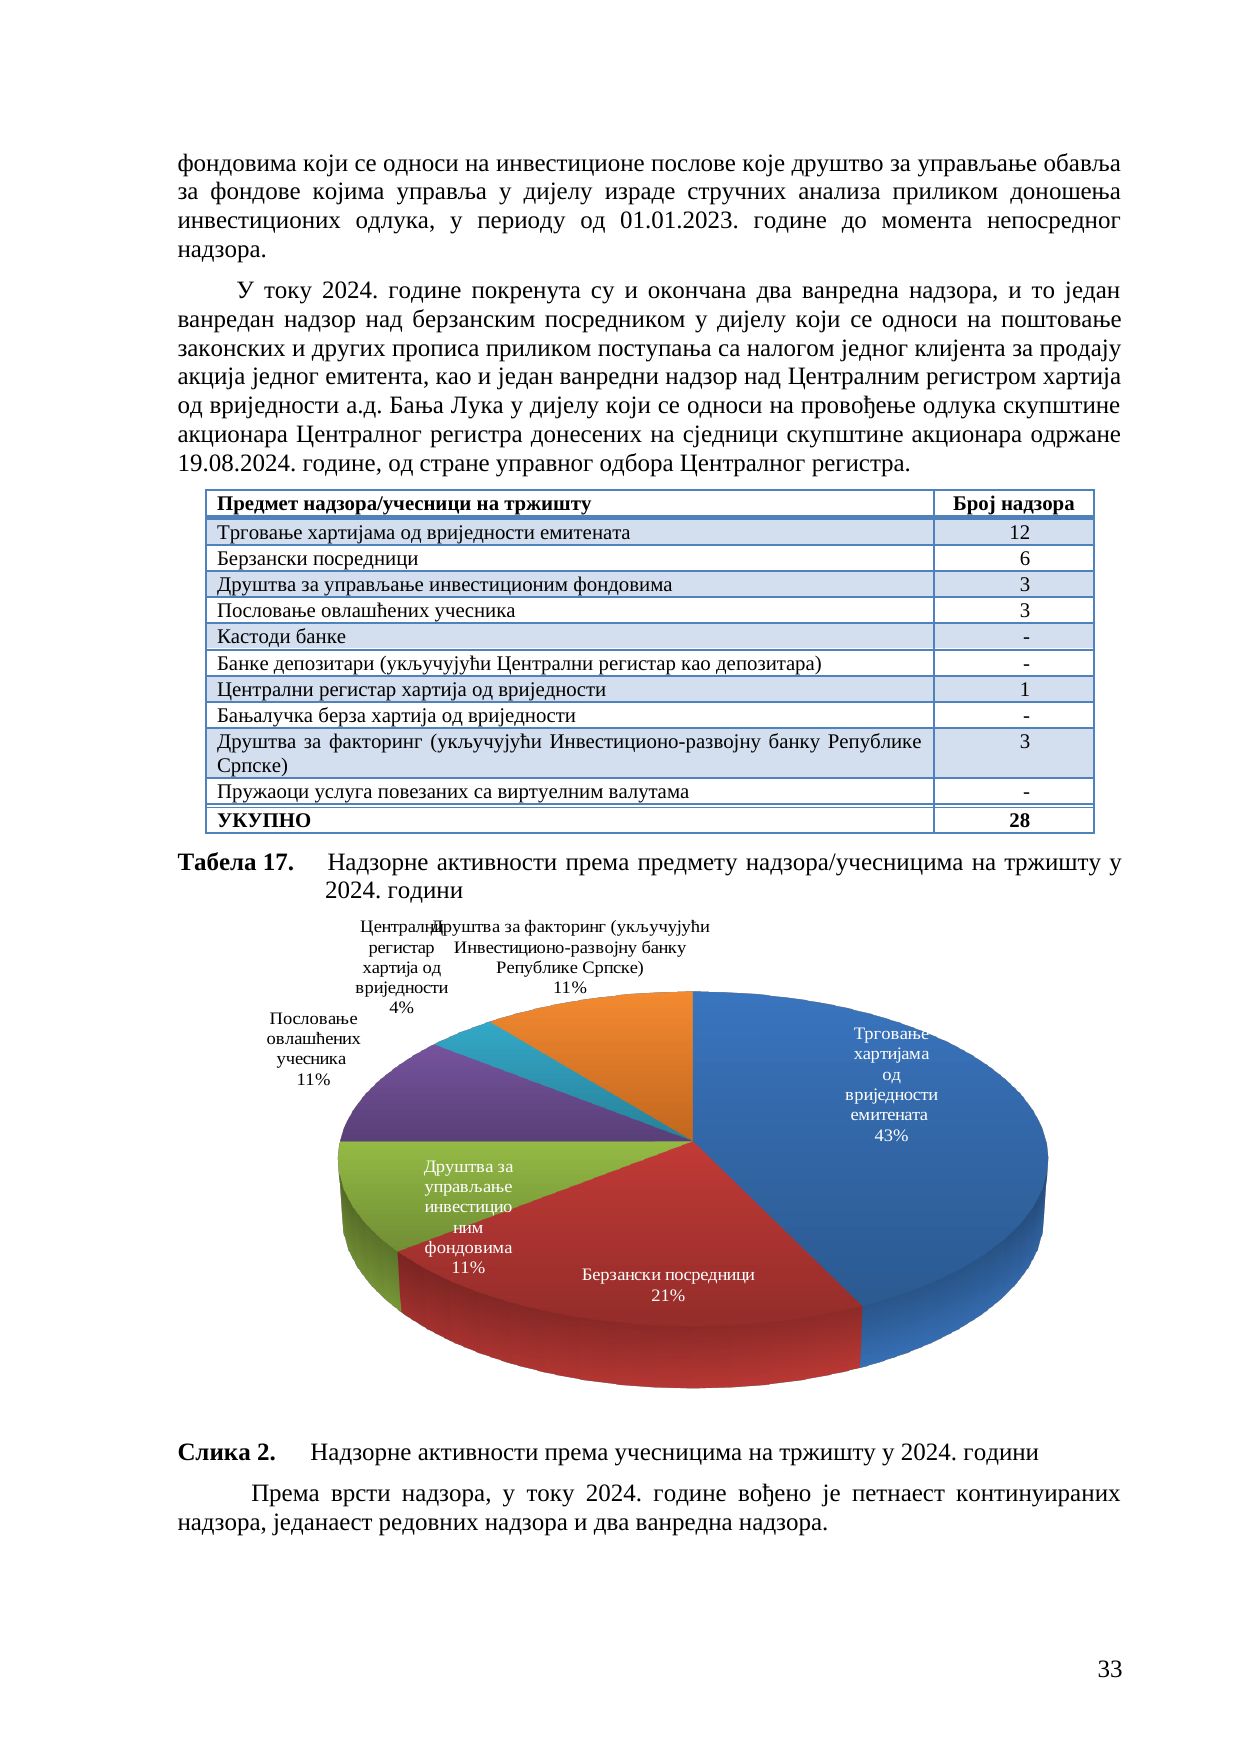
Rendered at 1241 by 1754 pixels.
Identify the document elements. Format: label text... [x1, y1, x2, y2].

table_cell 3 [935, 572, 1093, 596]
table_cell 1 [935, 677, 1093, 701]
table_cell 6 [935, 546, 1093, 570]
table_cell Пружаоци услуга повезаних са виртуелним валутама [207, 779, 933, 803]
table_cell УКУПНО [207, 808, 933, 832]
table_cell 12 [935, 520, 1093, 544]
table_cell Бањалучка берза хартија од вриједности [207, 703, 933, 727]
text У току 2024. године покренута су и окончана два ванредна надзора, и то један ванредан надзор над берзанским посредником у дијелу који се односи на поштовање законских и других прописа приликом поступања са налогом једног клијента за продају акција једног емитента, као и један ванредни надзор над Централним регистром хартија од вриједности а.д. Бања Лука у дијелу који се односи на провођење одлука скупштине акционара Централног регистра донесених на сједници скупштине акционара одржане 19.08.2024. године, од стране управног одбора Централног регистра. [177, 275, 1122, 476]
table_header Број надзора [935, 491, 1093, 515]
text Према врсти надзора, у току 2024. године вођено је петнаест континуираних надзора, једанаест редовних надзора и два ванредна надзора. [177, 1478, 1122, 1535]
table_cell 28 [935, 808, 1093, 832]
table_cell 3 [935, 598, 1093, 622]
table_cell Берзански посредници [207, 546, 933, 570]
table_header Предмет надзора/учесници на тржишту [207, 491, 933, 515]
table_cell - [935, 624, 1093, 648]
table_cell 3 [935, 729, 1093, 777]
table_cell - [935, 651, 1093, 674]
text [177, 148, 1122, 263]
table_cell Кастоди банке [207, 624, 933, 648]
table_cell - [935, 779, 1093, 803]
table_cell Друштва за факторинг (укључујући Инвестиционо-развојну банку Републике Српске) [207, 729, 933, 777]
table_cell Трговање хартијама од вриједности емитената [207, 520, 933, 544]
text Табела 17. Надзорне активности према предмету надзора/учесницима на тржишту у 2024. години [177, 847, 1122, 904]
text Слика 2. Надзорне активности према учесницима на тржишту у 2024. години [177, 1437, 1122, 1465]
table_cell Пословање овлашћених учесника [207, 598, 933, 622]
table_cell Централни регистар хартија од вриједности [207, 677, 933, 701]
table_cell - [935, 703, 1093, 727]
table_cell Друштва за управљање инвестиционим фондовима [207, 572, 933, 596]
table_cell Банке депозитари (укључујући Централни регистар као депозитара) [207, 651, 933, 674]
